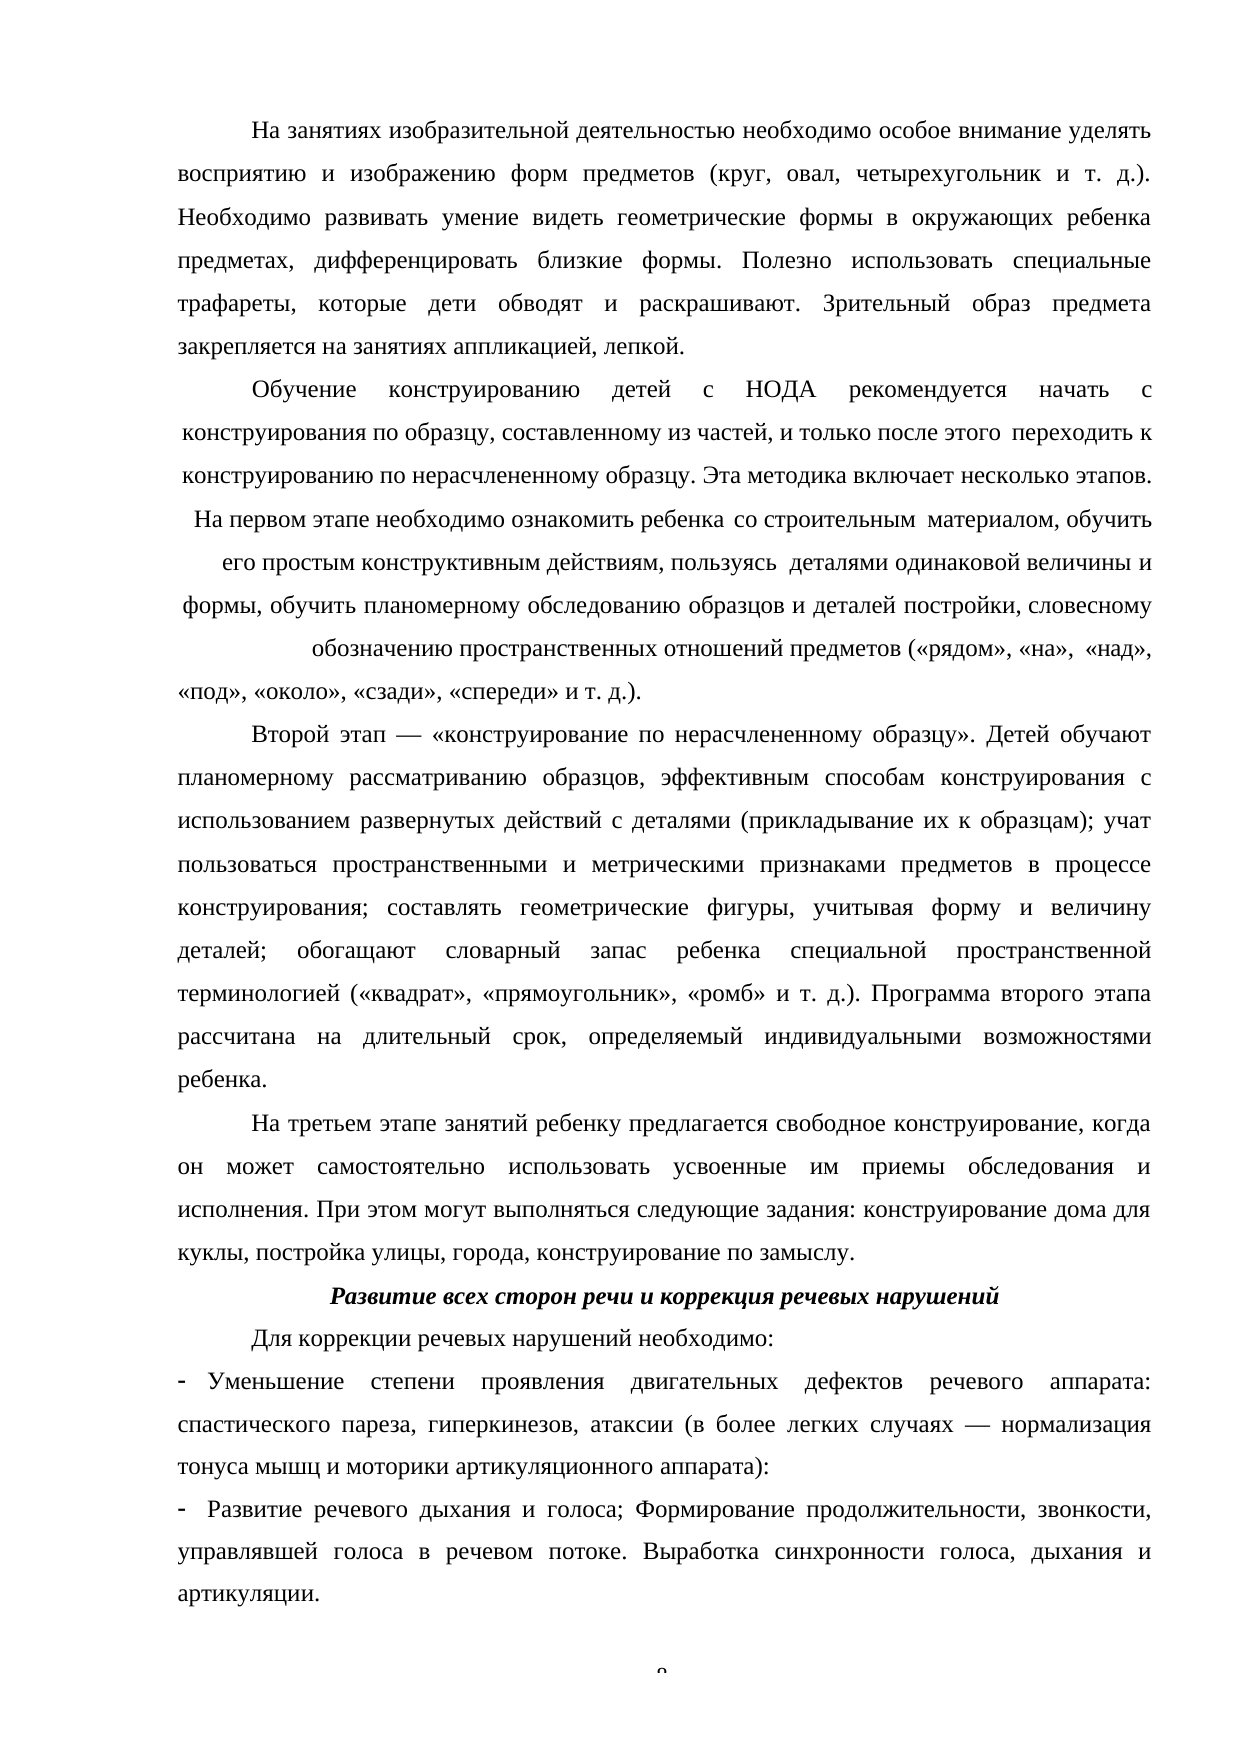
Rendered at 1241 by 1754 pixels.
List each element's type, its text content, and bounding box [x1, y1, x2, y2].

text На третьем этапе занятий ребенку предлагается свободное конструирование, когда он может самостоятельно использовать усвоенные им приемы обследования и исполнения. При этом могут выполняться следующие задания: конструирование дома для куклы, постройка улицы, города, конструирование по замыслу. [177, 1108, 1152, 1266]
list Уменьшение степени проявления двигательных дефектов речевого аппарата: спастического пареза, гиперкинезов, атаксии (в более легких случаях — нормализация тонуса мышц и моторики артикуляционного аппарата): [177, 1366, 1152, 1479]
text Для коррекции речевых нарушений необходимо: [251, 1323, 1163, 1352]
list Развитие речевого дыхания и голоса; Формирование продолжительности, звонкости, управлявшей голоса в речевом потоке. Выработка синхронности голоса, дыхания и артикуляции. [177, 1494, 1152, 1607]
subtitle Развитие всех сторон речи и коррекция речевых нарушений [329, 1281, 1163, 1309]
text На занятиях изобразительной деятельностью необходимо особое внимание уделять восприятию и изображению форм предметов (круг, овал, четырехугольник и т. д.). Необходимо развивать умение видеть геометрические формы в окружающих ребенка предметах, дифференцировать близкие формы. Полезно использовать специальные трафареты, которые дети обводят и раскрашивают. Зрительный образ предмета закрепляется на занятиях аппликацией, лепкой. [177, 115, 1152, 360]
text «под», «около», «сзади», «спереди» и т. д.). [177, 676, 1163, 705]
text Обучение конструированию детей с НОДА рекомендуется начать с конструирования по образцу, составленному из частей, и только после этого переходить к конструированию по нерасчлененному образцу. Эта методика включает несколько этапов. На первом этапе необходимо ознакомить ребенка со строительным материалом, обучить его простым конструктивным действиям, пользуясь деталями одинаковой величины и формы, обучить планомерному обследованию образцов и деталей постройки, словесному обозначению пространственных отношений предметов («рядом», «на», «над», [177, 374, 1152, 662]
text Второй этап — «конструирование по нерасчлененному образцу». Детей обучают планомерному рассматриванию образцов, эффективным способам конструирования с использованием развернутых действий с деталями (прикладывание их к образцам); учат пользоваться пространственными и метрическими признаками предметов в процессе конструирования; составлять геометрические фигуры, учитывая форму и величину деталей; обогащают словарный запас ребенка специальной пространственной терминологией («квадрат», «прямоугольник», «ромб» и т. д.). Программа второго этапа рассчитана на длительный срок, определяемый индивидуальными возможностями ребенка. [177, 719, 1152, 1093]
